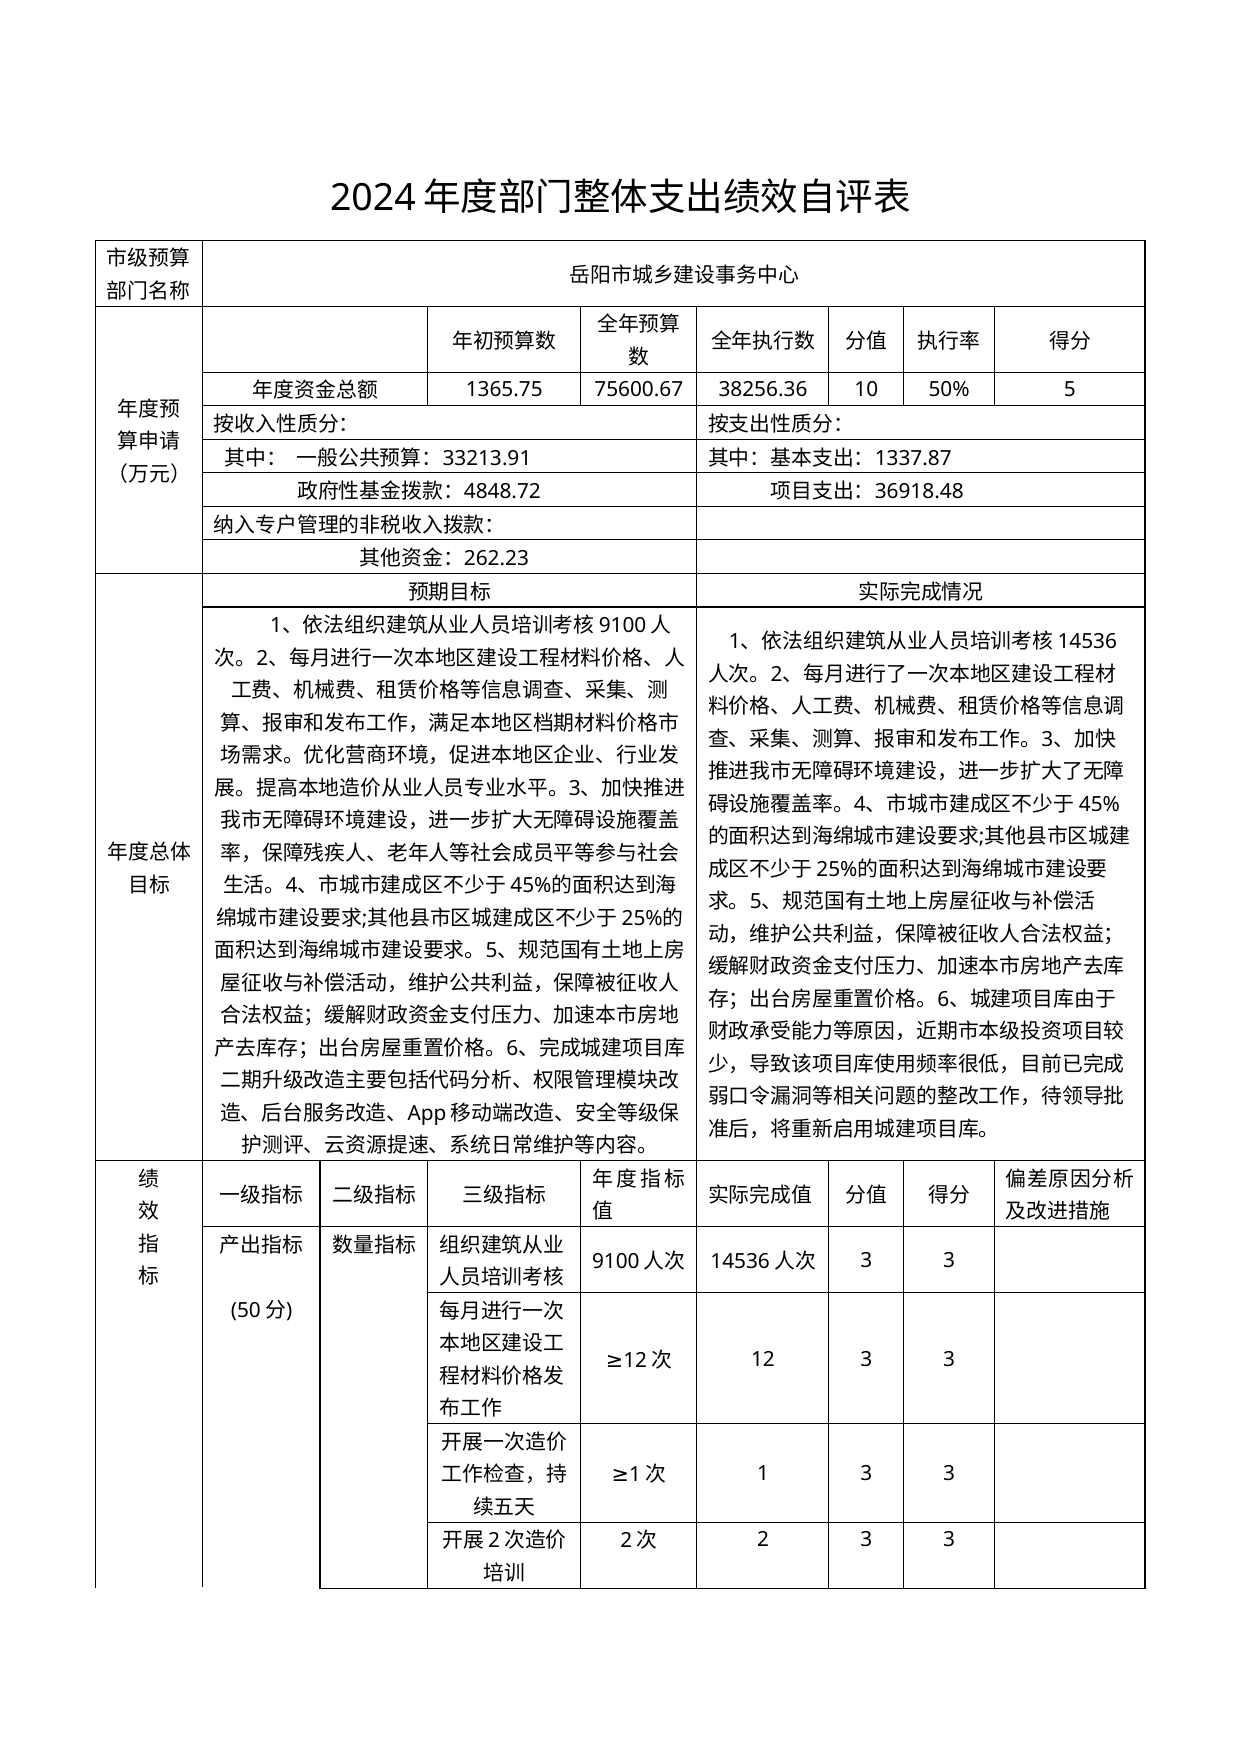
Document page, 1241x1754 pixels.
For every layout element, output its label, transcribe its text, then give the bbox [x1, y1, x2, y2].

table_cell 3 [904, 1293, 994, 1423]
text 2024年度部门整体支出绩效自评表 [187, 162, 1053, 227]
table_cell 全年执行数 [697, 307, 828, 372]
table_cell 年度指标值 [581, 1161, 696, 1226]
table_cell 2次 [581, 1523, 696, 1588]
table_cell 3 [904, 1523, 994, 1588]
table_cell 分值 [829, 1161, 903, 1226]
table_cell 得分 [995, 307, 1144, 372]
table_cell [995, 1293, 1144, 1423]
table_cell 得分 [904, 1161, 994, 1226]
table_cell 预期目标 [203, 574, 696, 606]
table_cell 二级指标 [321, 1161, 427, 1226]
table_cell 偏差原因分析及改进措施 [995, 1161, 1144, 1226]
table_cell 实际完成值 [697, 1161, 828, 1226]
table_cell 其中： 一般公共预算：33213.91 [203, 440, 696, 472]
table_cell 实际完成情况 [697, 574, 1144, 606]
table_cell 12 [697, 1293, 828, 1423]
table_cell 数量指标 [321, 1227, 427, 1588]
table_cell 全年预算数 [581, 307, 696, 372]
table_cell 1、依法组织建筑从业人员培训考核14536人次。2、每月进行了一次本地区建设工程材料价格、人工费、机械费、租赁价格等信息调查、采集、测算、报审和发布工作。3、加快推进我市无障碍环境建设，进一步扩大了无障碍设施覆盖率。4、市城市建成区不少于 45%的面积达到海绵城市建设要求;其他县市区城建成区不少于25%的面积达到海绵城市建设要求。5、规范国有土地上房屋征收与补偿活动，维护公共利益，保障被征收人合法权益；缓解财政资金支付压力、加速本市房地产去库存；出台房屋重置价格。6、城建项目库由于财政承受能力等原因，近期市本级投资项目较少，导致该项目库使用频率很低，目前已完成弱口令漏洞等相关问题的整改工作，待领导批准后，将重新启用城建项目库。 [697, 608, 1144, 1160]
table_cell 14536人次 [697, 1227, 828, 1292]
table_cell [203, 307, 427, 372]
table_cell 产出指标 (50分) [203, 1227, 319, 1588]
table_cell 3 [829, 1293, 903, 1423]
table_cell 3 [829, 1424, 903, 1522]
table_cell 50% [904, 373, 994, 405]
table_cell 开展2次造价培训 [428, 1523, 580, 1588]
table_cell 2 [697, 1523, 828, 1588]
table_cell 其他资金：262.23 [203, 540, 696, 573]
table_cell ≥12次 [581, 1293, 696, 1423]
table_cell 一级指标 [203, 1161, 319, 1226]
table_cell 每月进行一次本地区建设工程材料价格发布工作 [428, 1293, 580, 1423]
table_cell 绩 效 指 标 [96, 1161, 202, 1588]
table_cell 三级指标 [428, 1161, 580, 1226]
table_cell 项目支出：36918.48 [697, 473, 1144, 506]
table_cell [995, 1523, 1144, 1588]
table_cell 年度资金总额 [203, 373, 427, 405]
table_cell 按收入性质分： [203, 406, 696, 439]
table_cell 执行率 [904, 307, 994, 372]
table_cell 政府性基金拨款：4848.72 [203, 473, 696, 506]
table_cell 5 [995, 373, 1144, 405]
table_cell 开展一次造价工作检查，持续五天 [428, 1424, 580, 1522]
table_cell 1、依法组织建筑从业人员培训考核9100人次。2、每月进行一次本地区建设工程材料价格、人工费、机械费、租赁价格等信息调查、采集、测算、报审和发布工作，满足本地区档期材料价格市场需求。优化营商环境，促进本地区企业、行业发展。提高本地造价从业人员专业水平。3、加快推进我市无障碍环境建设，进一步扩大无障碍设施覆盖率，保障残疾人、老年人等社会成员平等参与社会生活。4、市城市建成区不少于 45%的面积达到海绵城市建设要求;其他县市区城建成区不少于25%的面积达到海绵城市建设要求。5、规范国有土地上房屋征收与补偿活动，维护公共利益，保障被征收人合法权益；缓解财政资金支付压力、加速本市房地产去库存；出台房屋重置价格。6、完成城建项目库二期升级改造主要包括代码分析、权限管理模块改造、后台服务改造、App移动端改造、安全等级保护测评、云资源提速、系统日常维护等内容。 [203, 608, 696, 1160]
table_cell 组织建筑从业人员培训考核 [428, 1227, 580, 1292]
table_cell 1365.75 [428, 373, 580, 405]
table_cell 年初预算数 [428, 307, 580, 372]
table_header 岳阳市城乡建设事务中心 [203, 241, 1144, 306]
table_cell [995, 1424, 1144, 1522]
table_cell 年度总体目标 [96, 574, 202, 1160]
table_cell [697, 507, 1144, 539]
table_cell 10 [829, 373, 903, 405]
table_cell ≥1次 [581, 1424, 696, 1522]
table_cell 3 [829, 1523, 903, 1588]
table_cell [697, 540, 1144, 573]
table_cell 3 [829, 1227, 903, 1292]
table_cell 按支出性质分： [697, 406, 1144, 439]
table_cell [995, 1227, 1144, 1292]
table_header 市级预算部门名称 [96, 241, 202, 306]
table_cell 分值 [829, 307, 903, 372]
table_cell 38256.36 [697, 373, 828, 405]
table_cell 75600.67 [581, 373, 696, 405]
table_cell 年度预 算申请 （万元） [96, 307, 202, 573]
table_cell 3 [904, 1227, 994, 1292]
table_cell 其中：基本支出：1337.87 [697, 440, 1144, 472]
table_cell 1 [697, 1424, 828, 1522]
table_cell 3 [904, 1424, 994, 1522]
table_cell 9100人次 [581, 1227, 696, 1292]
table_cell 纳入专户管理的非税收入拨款： [203, 507, 696, 539]
